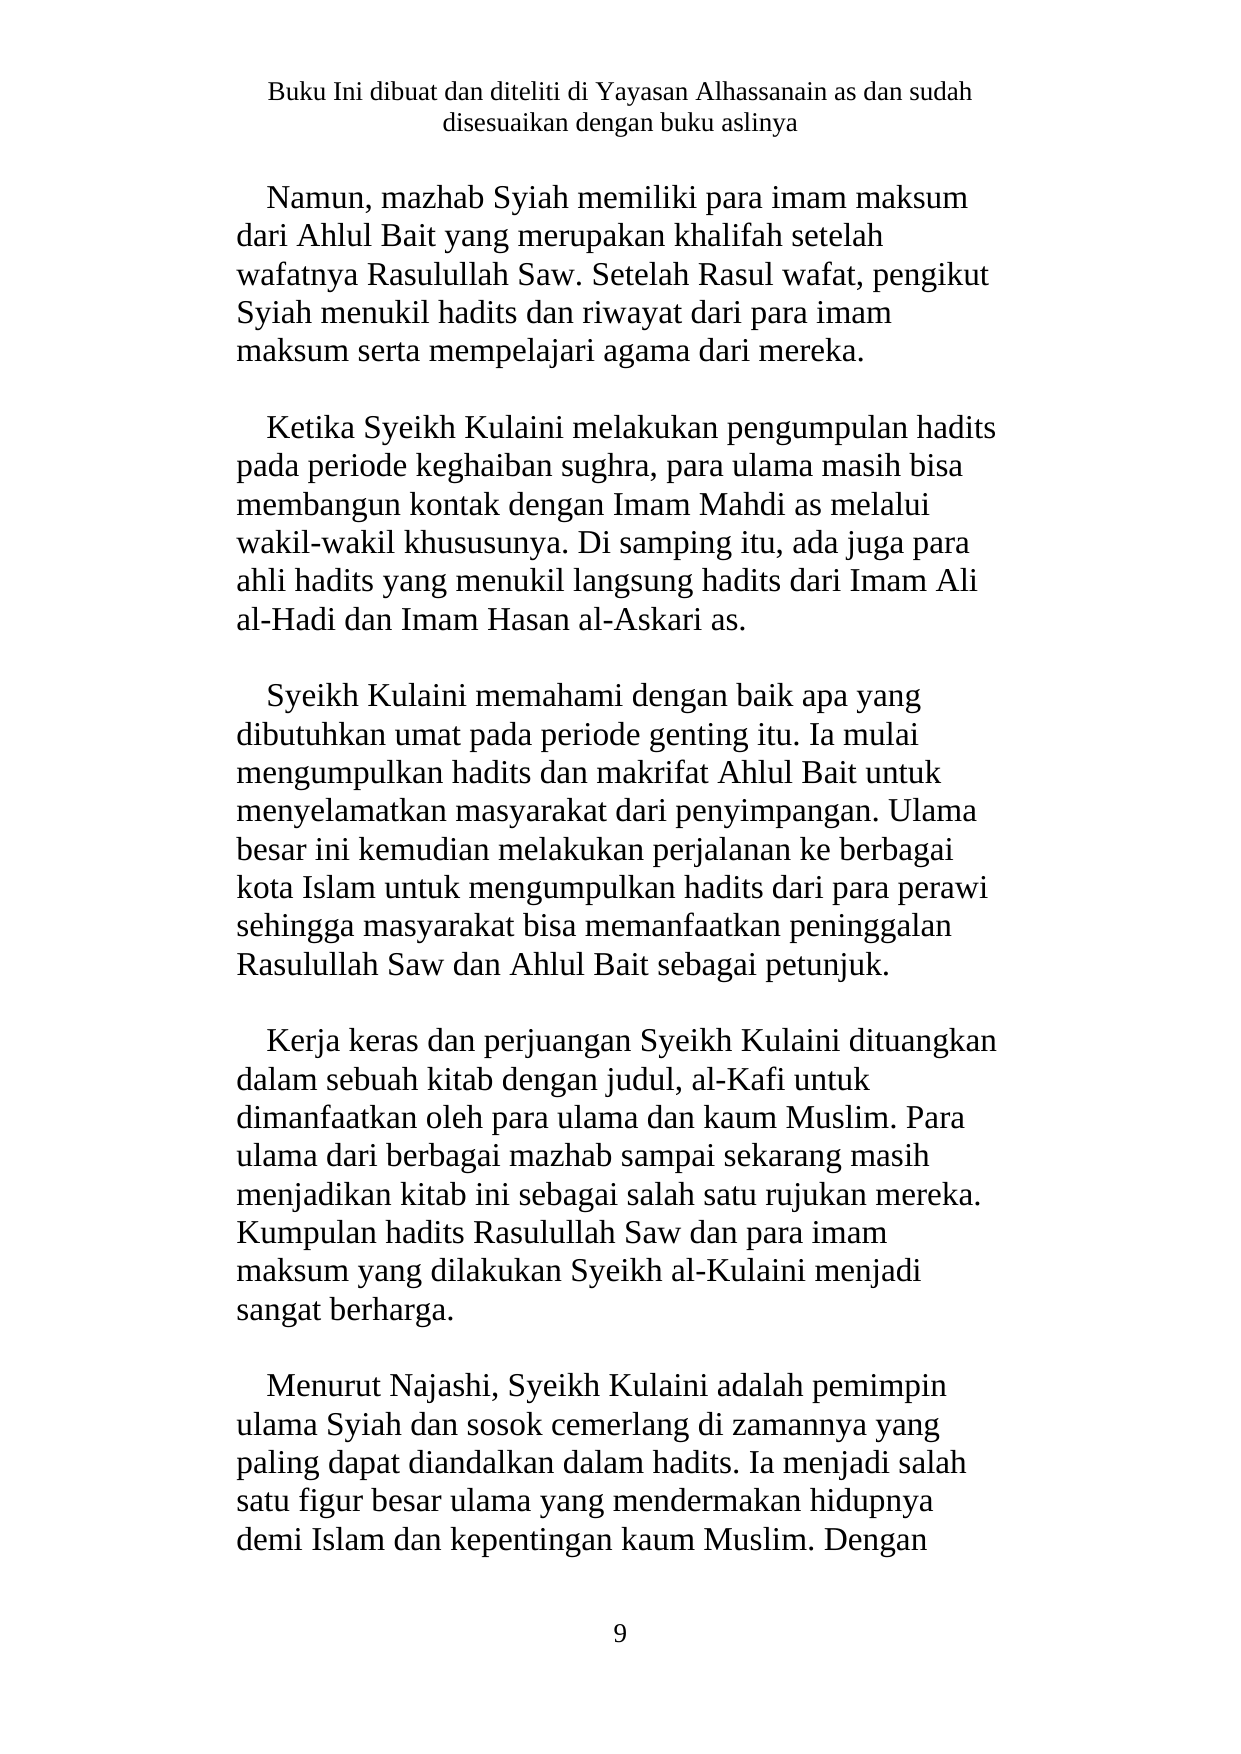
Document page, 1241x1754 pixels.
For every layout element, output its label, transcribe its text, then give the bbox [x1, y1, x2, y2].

text Syeikh Kulaini memahami dengan baik apa yang dibutuhkan umat pada periode genting itu. Ia mulai mengumpulkan hadits dan makrifat Ahlul Bait untuk menyelamatkan masyarakat dari penyimpangan. Ulama besar ini kemudian melakukan perjalanan ke berbagai kota Islam untuk mengumpulkan hadits dari para perawi sehingga masyarakat bisa memanfaatkan peninggalan Rasulullah Saw dan Ahlul Bait sebagai petunjuk. [236, 676, 1004, 982]
text Ketika Syeikh Kulaini melakukan pengumpulan hadits pada periode keghaiban sughra, para ulama masih bisa membangun kontak dengan Imam Mahdi as melalui wakil-wakil khususunya. Di samping itu, ada juga para ahli hadits yang menukil langsung hadits dari Imam Ali al-Hadi dan Imam Hasan al-Askari as. [236, 407, 1004, 637]
text Kerja keras dan perjuangan Syeikh Kulaini dituangkan dalam sebuah kitab dengan judul, al-Kafi untuk dimanfaatkan oleh para ulama dan kaum Muslim. Para ulama dari berbagai mazhab sampai sekarang masih menjadikan kitab ini sebagai salah satu rujukan mereka. Kumpulan hadits Rasulullah Saw dan para imam maksum yang dilakukan Syeikh al-Kulaini menjadi sangat berharga. [236, 1021, 1004, 1327]
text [236, 1366, 1004, 1557]
text Namun, mazhab Syiah memiliki para imam maksum dari Ahlul Bait yang merupakan khalifah setelah wafatnya Rasulullah Saw. Setelah Rasul wafat, pengikut Syiah menukil hadits dan riwayat dari para imam maksum serta mempelajari agama dari mereka. [236, 177, 1004, 369]
